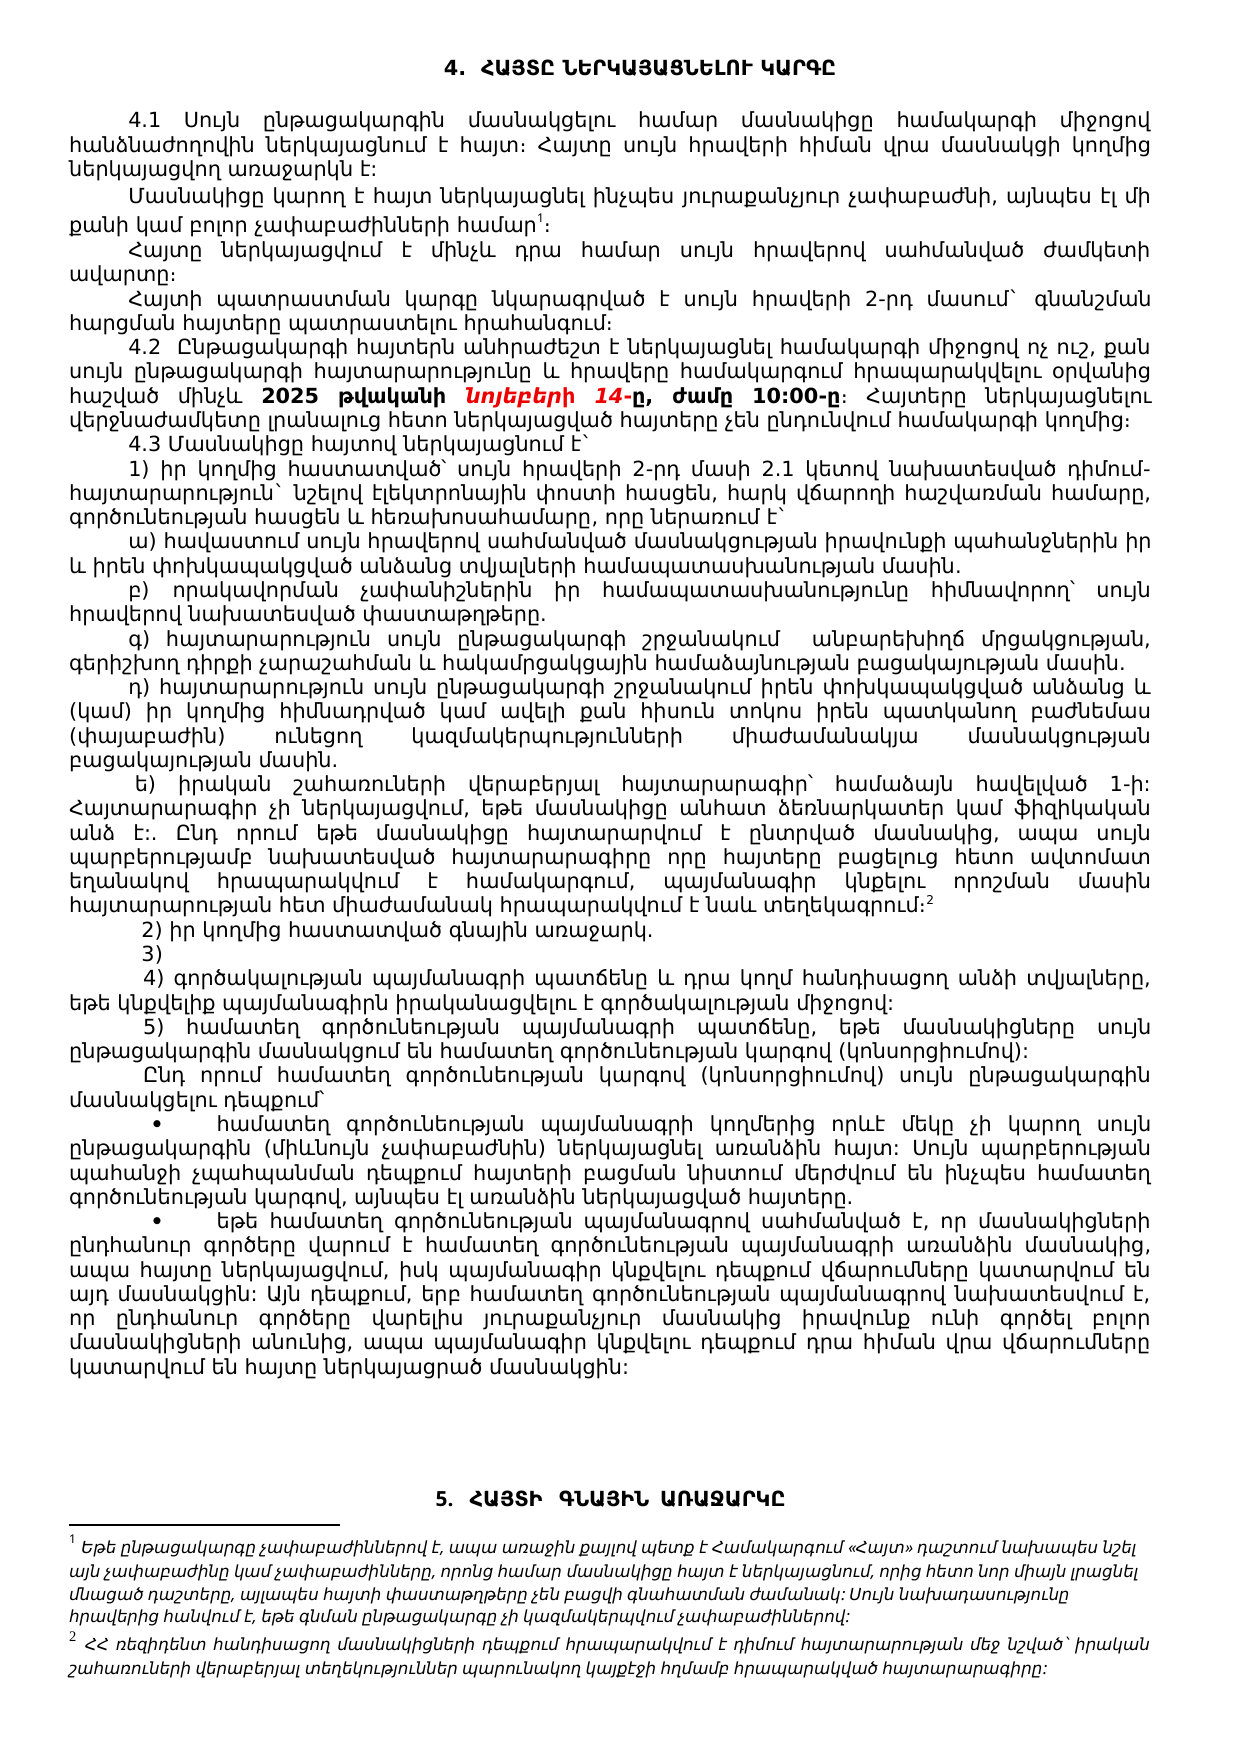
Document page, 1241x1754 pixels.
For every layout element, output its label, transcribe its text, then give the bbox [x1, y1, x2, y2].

text Մասնակիցը կարող է հայտ ներկայացնել ինչպես յուրաքանչյուր չափաբաժնի, այնպես էլ մի քանի կամ բոլոր չափաբաժինների համար։ [69, 181, 1152, 238]
text 4.2 Ընթացակարգի հայտերն անհրաժեշտ է ներկայացնել համակարգի միջոցով ոչ ուշ, քան սույն ընթացակարգի հայտարարությունը և հրավերը համակարգում հրապարակվելու օրվանից հաշված մինչև 2025 թվականի նոյեբերի 14-ը, ժամը 10:00-ը։ Հայտերը ներկայացնելու վերջնաժամկետը լրանալուց հետո ներկայացված հայտերը չեն ընդունվում համակարգի կողմից։ [69, 335, 1152, 432]
text ա) հավաստում սույն հրավերով սահմանված մասնակցության իրավունքի պահանջներին իր և իրեն փոխկապակցված անձանց տվյալների համապատասխանության մասին. [69, 529, 1152, 578]
text 4. ՀԱՅՏԸ ՆԵՐԿԱՅԱՑՆԵԼՈՒ ԿԱՐԳԸ [69, 56, 1152, 80]
text 4) գործակալության պայմանագրի պատճենը և դրա կողմ հանդիսացող անձի տվյալները, եթե կնքվելիք պայմանագիրն իրականացվելու է գործակալության միջոցով: [69, 966, 1152, 1015]
text դ) հայտարարություն սույն ընթացակարգի շրջանակում իրեն փոխկապակցված անձանց և (կամ) իր կողմից հիմնադրված կամ ավելի քան հիսուն տոկոս իրեն պատկանող բաժնեմաս (փայաբաժին) ունեցող կազմակերպությունների միաժամանակյա մասնակցության բացակայության մասին. [69, 675, 1152, 772]
text 4.3 Մասնակիցը հայտով ներկայացնում է` [69, 432, 1152, 457]
text 4.1 Սույն ընթացակարգին մասնակցելու համար մասնակիցը համակարգի միջոցով հանձնաժողովին ներկայացնում է հայտ։ Հայտը սույն հրավերի հիման վրա մասնակցի կողմից ներկայացվող առաջարկն է: [69, 108, 1152, 181]
text 5. ՀԱՅՏԻ ԳՆԱՅԻՆ ԱՌԱՋԱՐԿԸ [69, 1484, 1152, 1513]
list եթե համատեղ գործունեության պայմանագրով սահմանված է, որ մասնակիցների ընդհանուր գործերը վարում է համատեղ գործունեության պայմանագրի առանձին մասնակից, ապա հայտը ներկայացվում, իսկ պայմանագիր կնքվելու դեպքում վճարումները կատարվում են այդ մասնակցին: Այն դեպքում, երբ համատեղ գործունեության պայմանագրով նախատեսվում է, որ ընդհանուր գործերը վարելիս յուրաքանչյուր մասնակից իրավունք ունի գործել բոլոր մասնակիցների անունից, ապա պայմանագիր կնքվելու դեպքում դրա հիման վրա վճարումները կատարվում են հայտը ներկայացրած մասնակցին: [69, 1209, 1152, 1379]
text Հայտի պատրաստման կարգը նկարագրված է սույն հրավերի 2-րդ մասում` գնանշման հարցման հայտերը պատրաստելու հրահանգում։ [69, 287, 1152, 335]
text 2) իր կողմից հաստատված գնային առաջարկ. [69, 918, 1152, 942]
text 5) համատեղ գործունեության պայմանագրի պատճենը, եթե մասնակիցները սույն ընթացակարգին մասնակցում են համատեղ գործունեության կարգով (կոնսորցիումով): [69, 1015, 1152, 1063]
text ե) իրական շահառուների վերաբերյալ հայտարարագիր՝ համաձայն հավելված 1-ի: Հայտարարագիր չի ներկայացվում, եթե մասնակիցը անհատ ձեռնարկատեր կամ ֆիզիկական անձ է:. Ընդ որում եթե մասնակիցը հայտարարվում է ընտրված մասնակից, ապա սույն պարբերությամբ նախատեսված հայտարարագիրը որը հայտերը բացելուց հետո ավտոմատ եղանակով հրապարակվում է համակարգում, պայմանագիր կնքելու որոշման մասին հայտարարության հետ միաժամանակ հրապարակվում է նաև տեղեկագրում։ [69, 772, 1152, 918]
text 3) [69, 942, 1152, 966]
text բ) որակավորման չափանիշներին իր համապատասխանությունը հիմնավորող՝ սույն հրավերով նախատեսված փաստաթղթերը. [69, 578, 1152, 627]
text Ընդ որում համատեղ գործունեության կարգով (կոնսորցիումով) սույն ընթացակարգին մասնակցելու դեպքում՝ [69, 1063, 1152, 1112]
text գ) հայտարարություն սույն ընթացակարգի շրջանակում անբարեխիղճ մրցակցության, գերիշխող դիրքի չարաշահման և հակամրցակցային համաձայնության բացակայության մասին. [69, 627, 1152, 675]
text 1) իր կողմից հաստատված՝ սույն հրավերի 2-րդ մասի 2.1 կետով նախատեսված դիմում-հայտարարություն` նշելով էլեկտրոնային փոստի հասցեն, հարկ վճարողի հաշվառման համարը, գործունեության հասցեն և հեռախոսահամարը, որը ներառում է` [69, 457, 1152, 529]
text Հայտը ներկայացվում է մինչև դրա համար սույն հրավերով սահմանված ժամկետի ավարտը։ [69, 238, 1152, 287]
list համատեղ գործունեության պայմանագրի կողմերից որևէ մեկը չի կարող սույն ընթացակարգին (միևնույն չափաբաժնին) ներկայացնել առանձին հայտ: Սույն պարբերության պահանջի չպահպանման դեպքում հայտերի բացման նիստում մերժվում են ինչպես համատեղ գործունեության կարգով, այնպես էլ առանձին ներկայացված հայտերը. [69, 1112, 1152, 1209]
